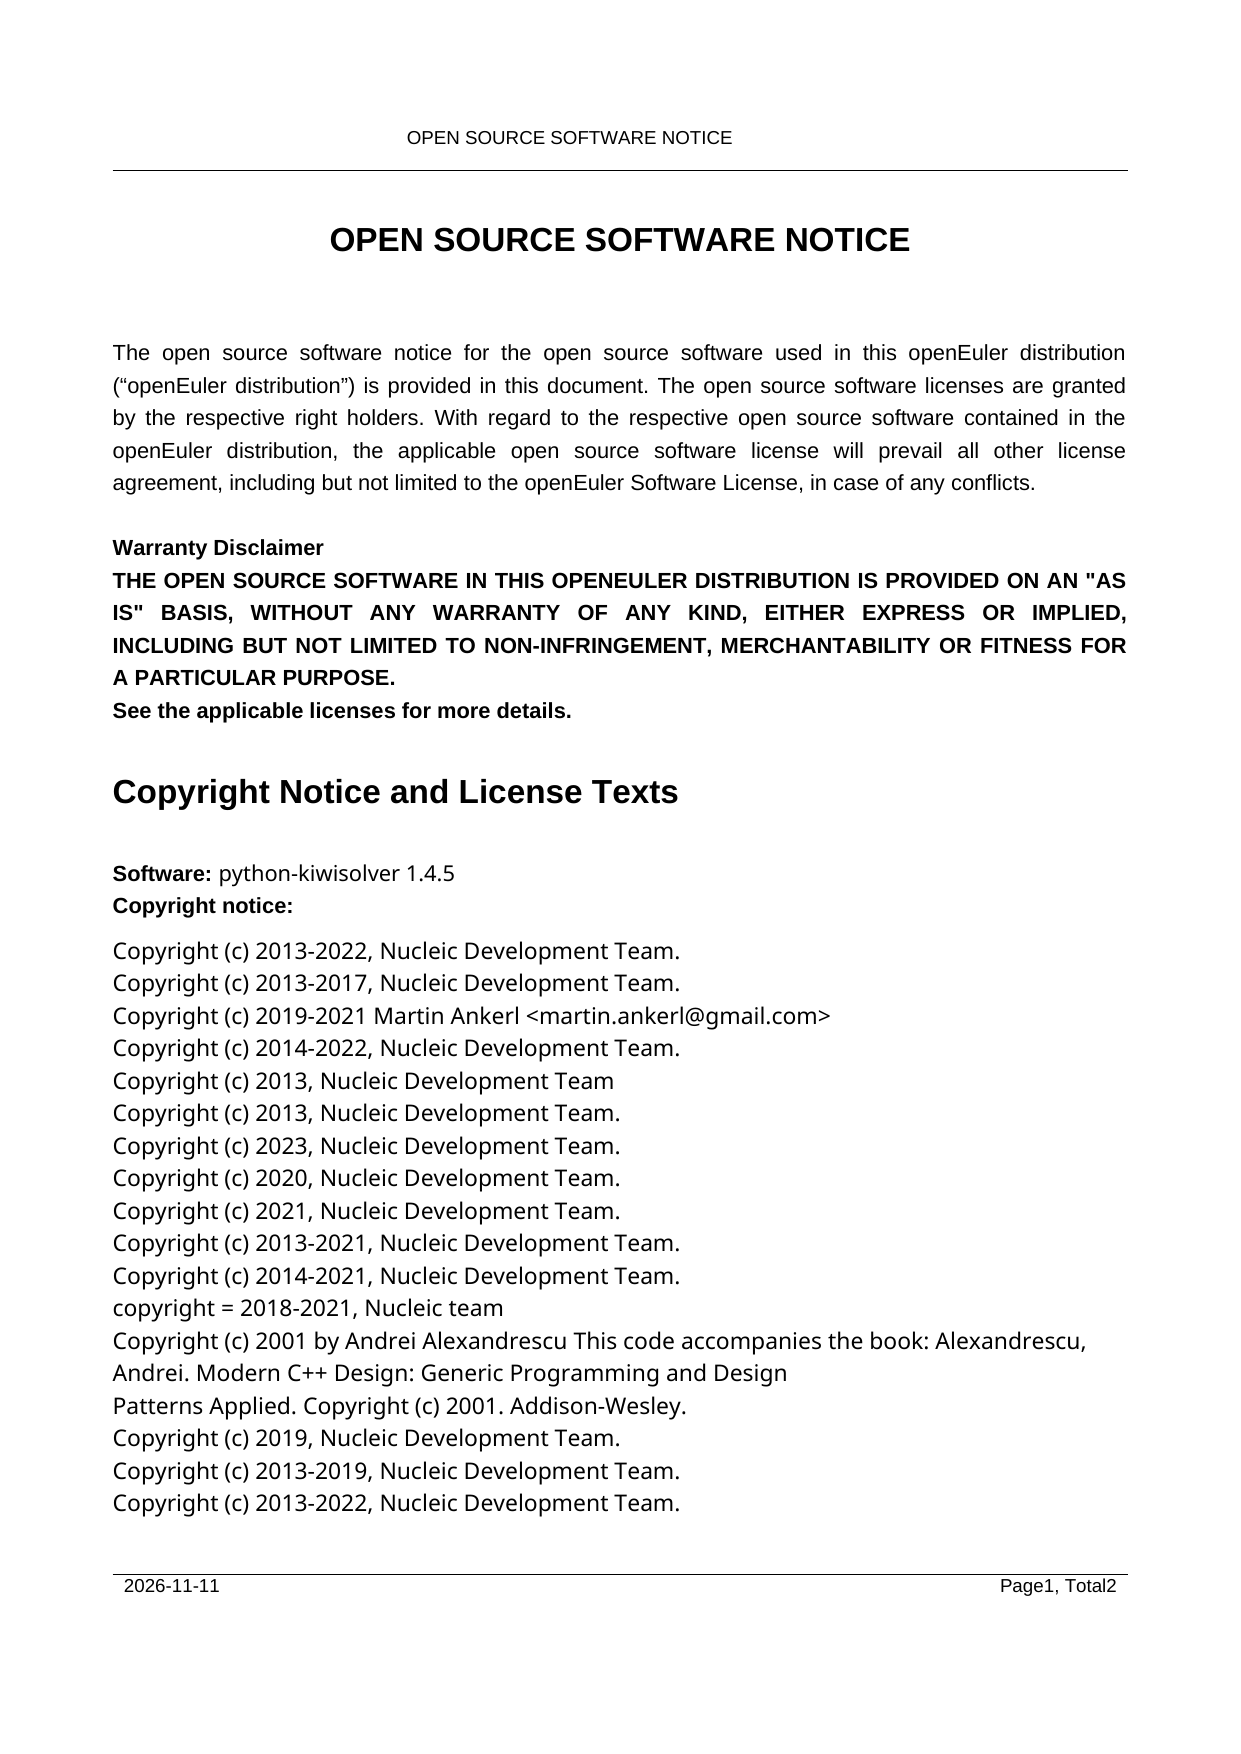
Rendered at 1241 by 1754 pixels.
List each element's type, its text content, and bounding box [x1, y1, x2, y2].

text OPEN SOURCE SOFTWARE NOTICE [112, 206, 1128, 271]
text The open source software notice for the open source software used in this openEuler distribution (“openEuler distribution”) is provided in this document. The open source software licenses are granted by the respective right holders. With regard to the respective open source software contained in the openEuler distribution, the applicable open source software license will prevail all other license agreement, including but not limited to the openEuler Software License, in case of any conflicts. [112, 336, 1128, 499]
title Software: python-kiwisolver 1.4.5 [112, 856, 1128, 889]
text Copyright Notice and License Texts [112, 759, 1128, 824]
text THE OPEN SOURCE SOFTWARE IN THIS OPENEULER DISTRIBUTION IS PROVIDED ON AN "AS IS" BASIS, WITHOUT ANY WARRANTY OF ANY KIND, EITHER EXPRESS OR IMPLIED, INCLUDING BUT NOT LIMITED TO NON-INFRINGEMENT, MERCHANTABILITY OR FITNESS FOR A PARTICULAR PURPOSE. See the applicable licenses for more details. [112, 564, 1128, 726]
text Copyright (c) 2013-2022, Nucleic Development Team. Copyright (c) 2013-2017, Nucleic Development Team. Copyright (c) 2019-2021 Martin Ankerl <martin.ankerl@gmail.com> Copyright (c) 2014-2022, Nucleic Development Team. Copyright (c) 2013, Nucleic Development Team Copyright (c) 2013, Nucleic Development Team. Copyright (c) 2023, Nucleic Development Team. Copyright (c) 2020, Nucleic Development Team. Copyright (c) 2021, Nucleic Development Team. Copyright (c) 2013-2021, Nucleic Development Team. Copyright (c) 2014-2021, Nucleic Development Team. copyright = 2018-2021, Nucleic team Copyright (c) 2001 by Andrei Alexandrescu This code accompanies the book: Alexandrescu, Andrei. Modern C++ Design: Generic Programming and Design Patterns Applied. Copyright (c) 2001. Addison-Wesley. Copyright (c) 2019, Nucleic Development Team. Copyright (c) 2013-2019, Nucleic Development Team. Copyright (c) 2013-2022, Nucleic Development Team. [112, 934, 1128, 1551]
text Copyright notice: [112, 889, 1128, 921]
text Warranty Disclaimer [112, 531, 1128, 564]
